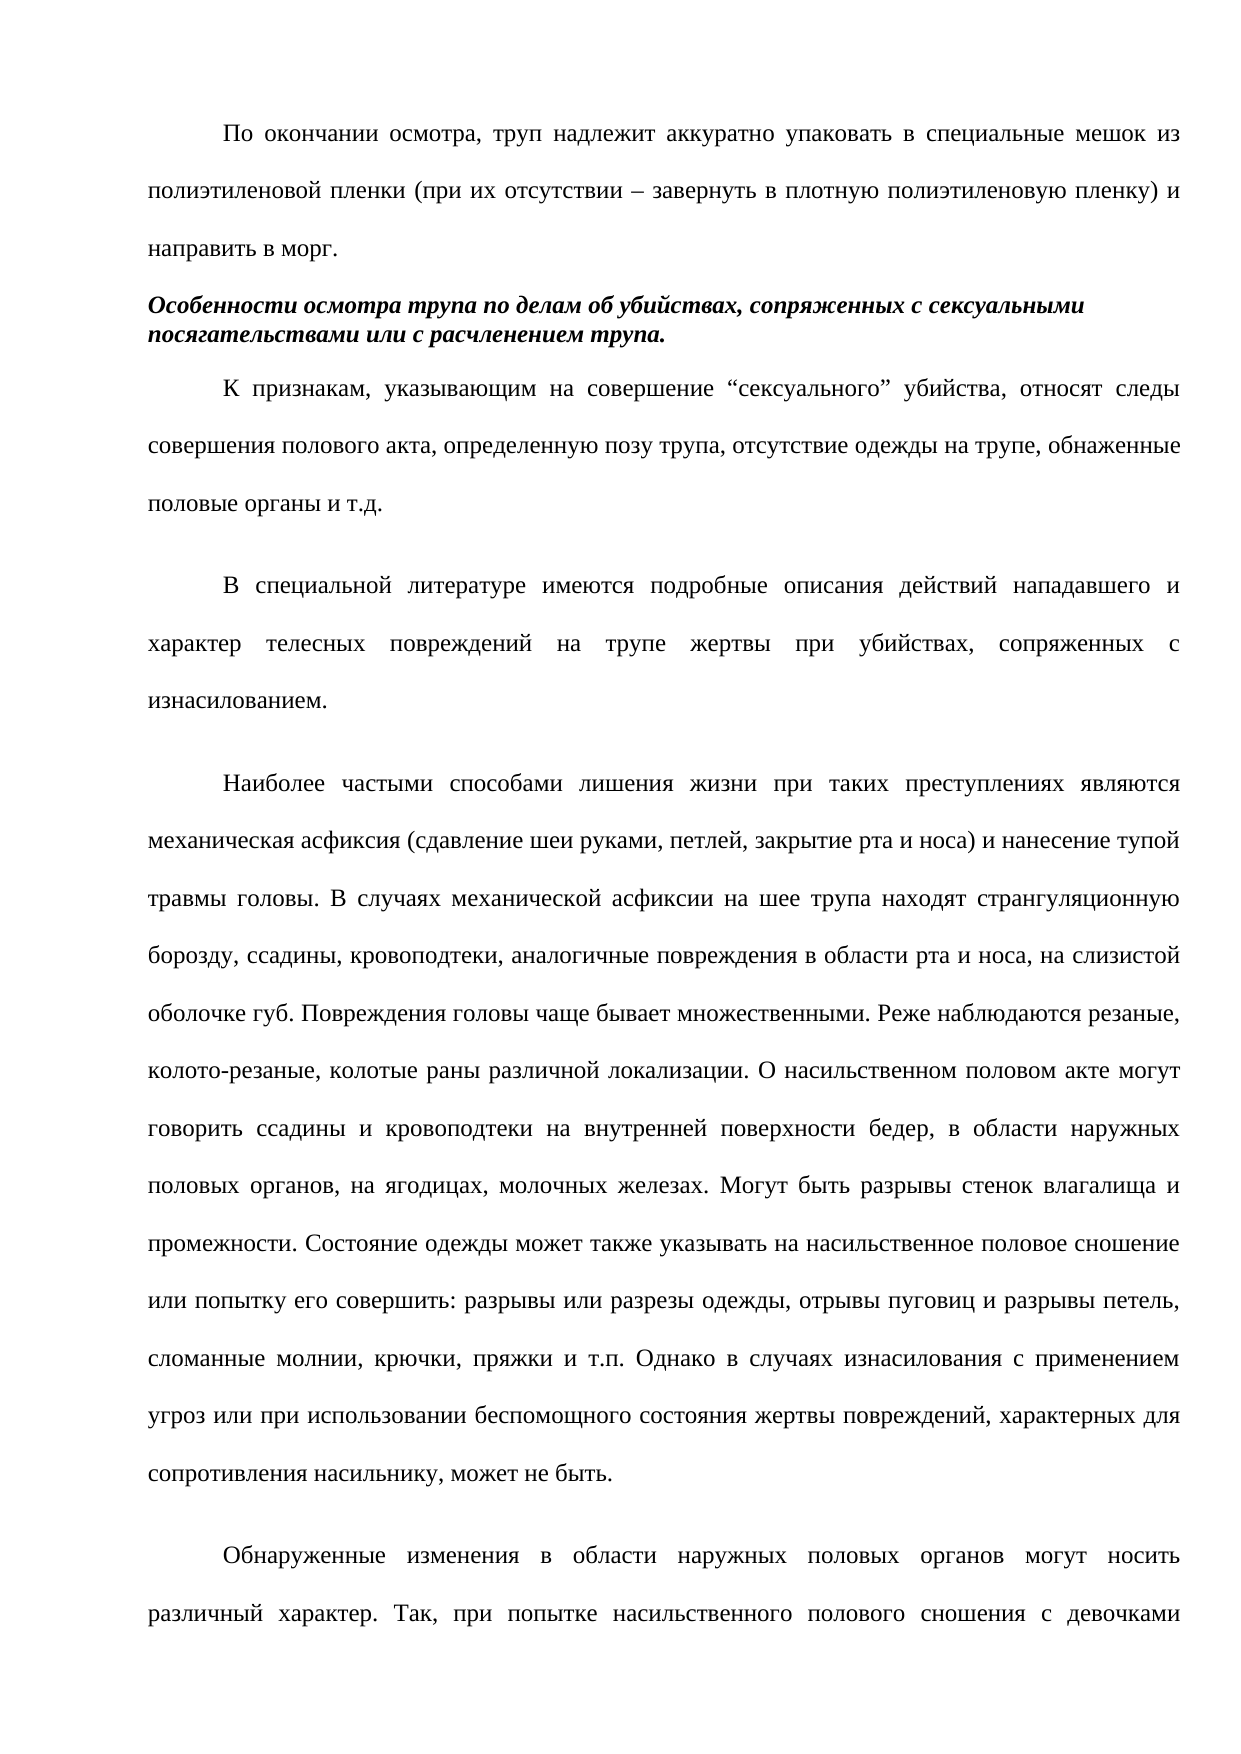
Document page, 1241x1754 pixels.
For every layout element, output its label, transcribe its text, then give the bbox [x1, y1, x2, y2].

text По окончании осмотра, труп надлежит аккуратно упаковать в специальные мешок из полиэтиленовой пленки (при их отсутствии – завернуть в плотную полиэтиленовую пленку) и направить в морг. [148, 118, 1181, 262]
text К признакам, указывающим на совершение “сексуального” убийства, относят следы совершения полового акта, определенную позу трупа, отсутствие одежды на трупе, обнаженные половые органы и т.д. [148, 373, 1181, 517]
text Наиболее частыми способами лишения жизни при таких преступлениях являются механическая асфиксия (сдавление шеи руками, петлей, закрытие рта и носа) и нанесение тупой травмы головы. В случаях механической асфиксии на шее трупа находят странгуляционную борозду, ссадины, кровоподтеки, аналогичные повреждения в области рта и носа, на слизистой оболочке губ. Повреждения головы чаще бывает множественными. Реже наблюдаются резаные, колото-резаные, колотые раны различной локализации. О насильственном половом акте могут говорить ссадины и кровоподтеки на внутренней поверхности бедер, в области наружных половых органов, на ягодицах, молочных железах. Могут быть разрывы стенок влагалища и промежности. Состояние одежды может также указывать на насильственное половое сношение или попытку его совершить: разрывы или разрезы одежды, отрывы пуговиц и разрывы петель, сломанные молнии, крючки, пряжки и т.п. Однако в случаях изнасилования с применением угроз или при использовании беспомощного состояния жертвы повреждений, характерных для сопротивления насильнику, может не быть. [148, 768, 1181, 1487]
text Особенности осмотра трупа по делам об убийствах, сопряженных с сексуальными посягательствами или с расчленением трупа. [148, 291, 1181, 348]
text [148, 1541, 1181, 1627]
text В специальной литературе имеются подробные описания действий нападавшего и характер телесных повреждений на трупе жертвы при убийствах, сопряженных с изнасилованием. [148, 571, 1181, 714]
